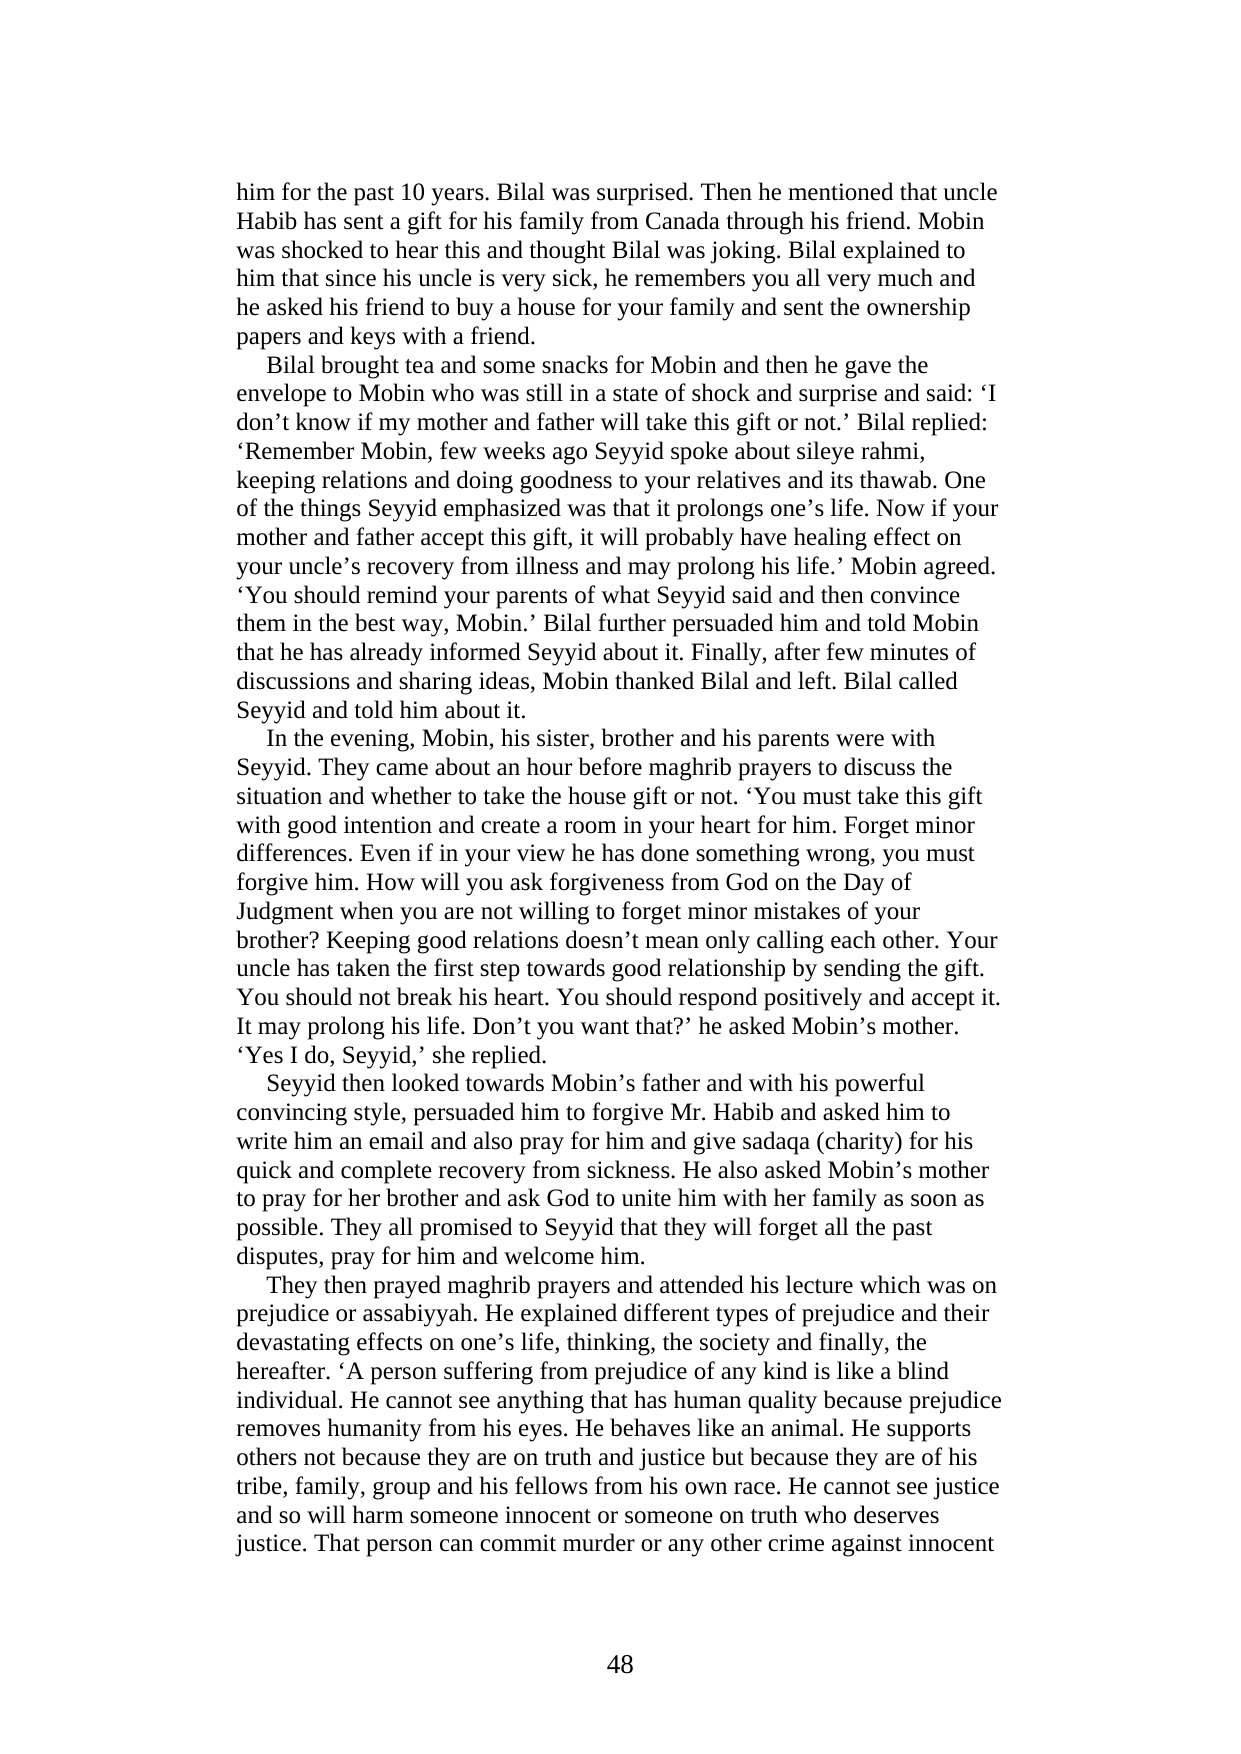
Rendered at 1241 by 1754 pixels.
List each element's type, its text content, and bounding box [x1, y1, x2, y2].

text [236, 177, 1004, 350]
text In the evening, Mobin, his sister, brother and his parents were with Seyyid. They came about an hour before maghrib prayers to discuss the situation and whether to take the house gift or not. ‘You must take this gift with good intention and create a room in your heart for him. Forget minor differences. Even if in your view he has done something wrong, you must forgive him. How will you ask forgiveness from God on the Day of Judgment when you are not willing to forget minor mistakes of your brother? Keeping good relations doesn’t mean only calling each other. Your uncle has taken the first step towards good relationship by sending the gift. You should not break his heart. You should respond positively and accept it. It may prolong his life. Don’t you want that?’ he asked Mobin’s mother. ‘Yes I do, Seyyid,’ she replied. [236, 723, 1004, 1068]
text Seyyid then looked towards Mobin’s father and with his powerful convincing style, persuaded him to forgive Mr. Habib and asked him to write him an email and also pray for him and give sadaqa (charity) for his quick and complete recovery from sickness. He also asked Mobin’s mother to pray for her brother and ask God to unite him with her family as soon as possible. They all promised to Seyyid that they will forget all the past disputes, pray for him and welcome him. [236, 1068, 1004, 1270]
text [236, 1270, 1004, 1557]
text Bilal brought tea and some snacks for Mobin and then he gave the envelope to Mobin who was still in a state of shock and surprise and said: ‘I don’t know if my mother and father will take this gift or not.’ Bilal replied: ‘Remember Mobin, few weeks ago Seyyid spoke about sileye rahmi, keeping relations and doing goodness to your relatives and its thawab. One of the things Seyyid emphasized was that it prolongs one’s life. Now if your mother and father accept this gift, it will probably have healing effect on your uncle’s recovery from illness and may prolong his life.’ Mobin agreed. ‘You should remind your parents of what Seyyid said and then convince them in the best way, Mobin.’ Bilal further persuaded him and told Mobin that he has already informed Seyyid about it. Finally, after few minutes of discussions and sharing ideas, Mobin thanked Bilal and left. Bilal called Seyyid and told him about it. [236, 350, 1004, 723]
